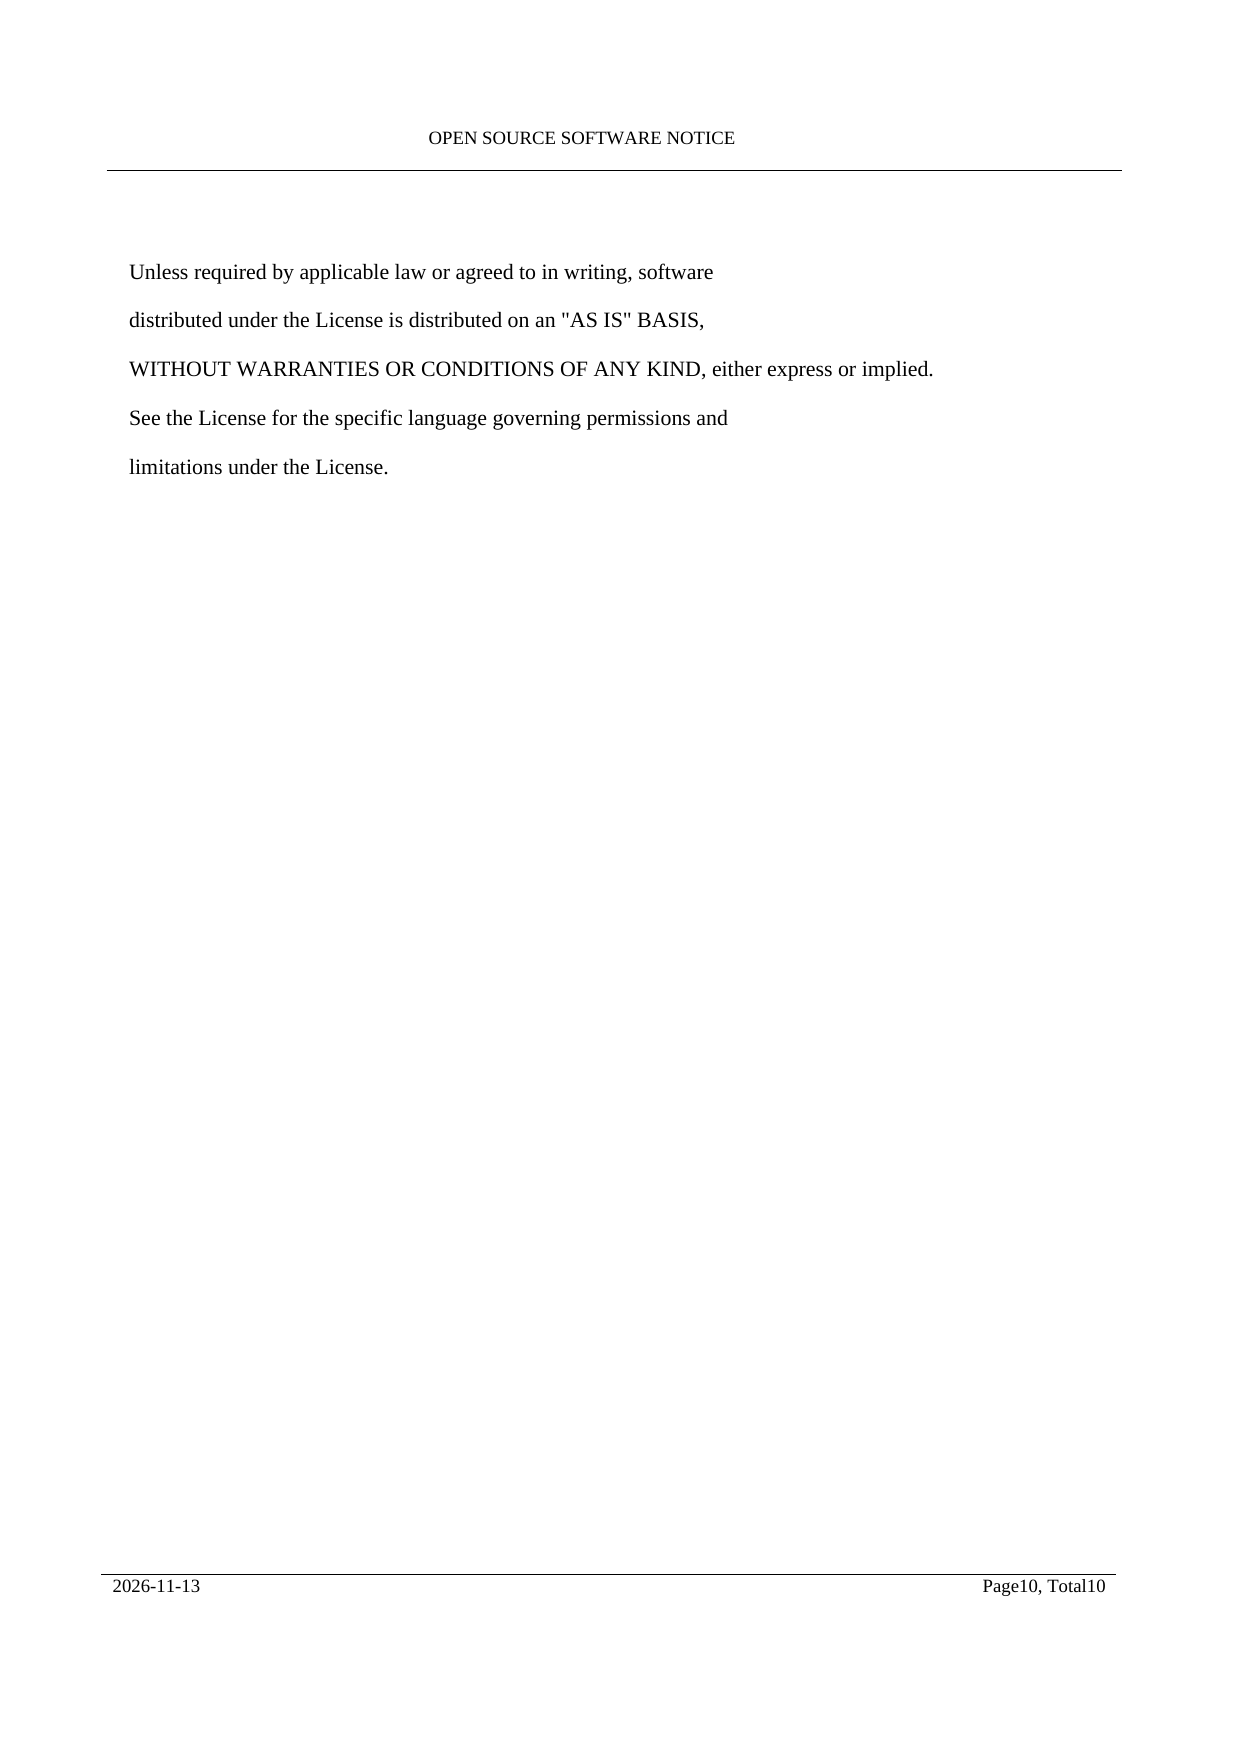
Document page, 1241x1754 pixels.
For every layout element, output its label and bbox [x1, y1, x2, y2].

text [112, 206, 1128, 483]
